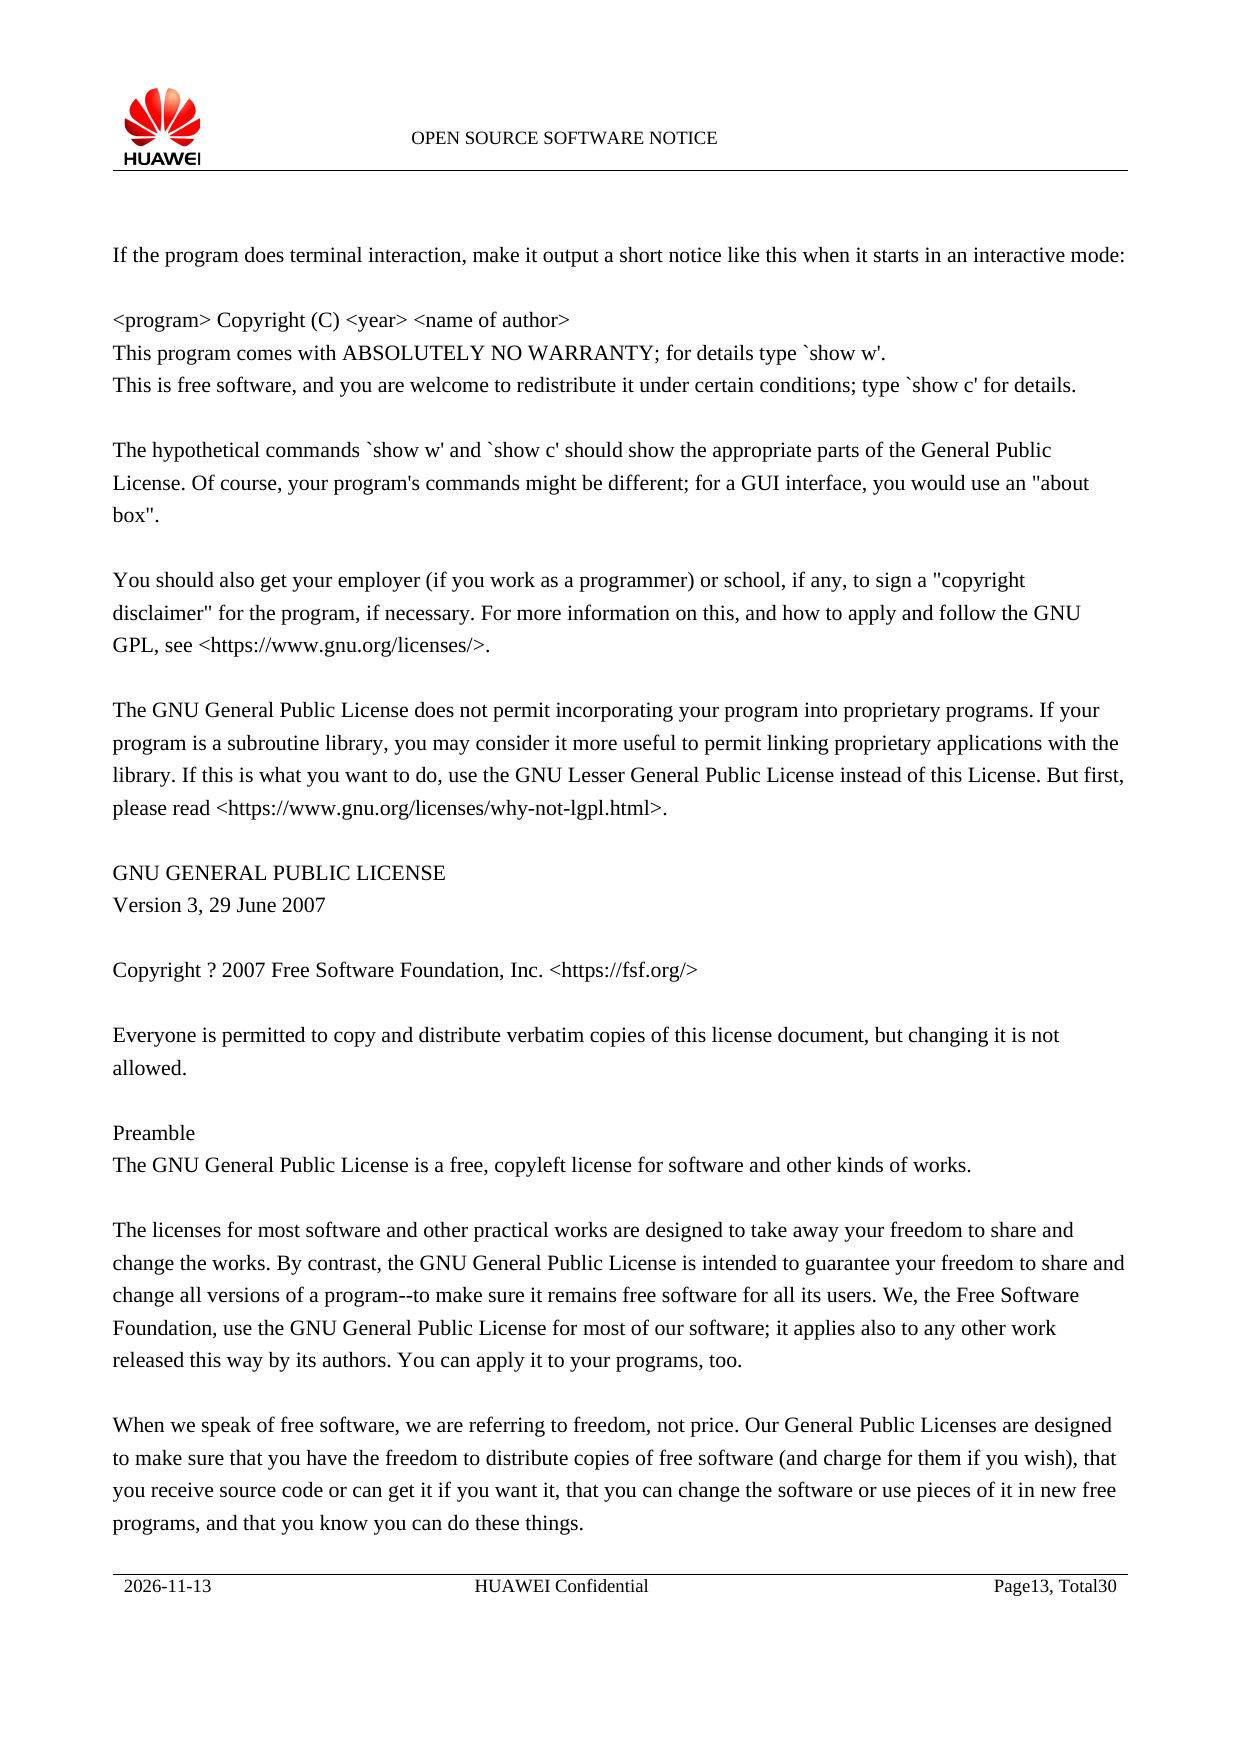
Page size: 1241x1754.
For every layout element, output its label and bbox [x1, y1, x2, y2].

picture [124, 88, 201, 165]
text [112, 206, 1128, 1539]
